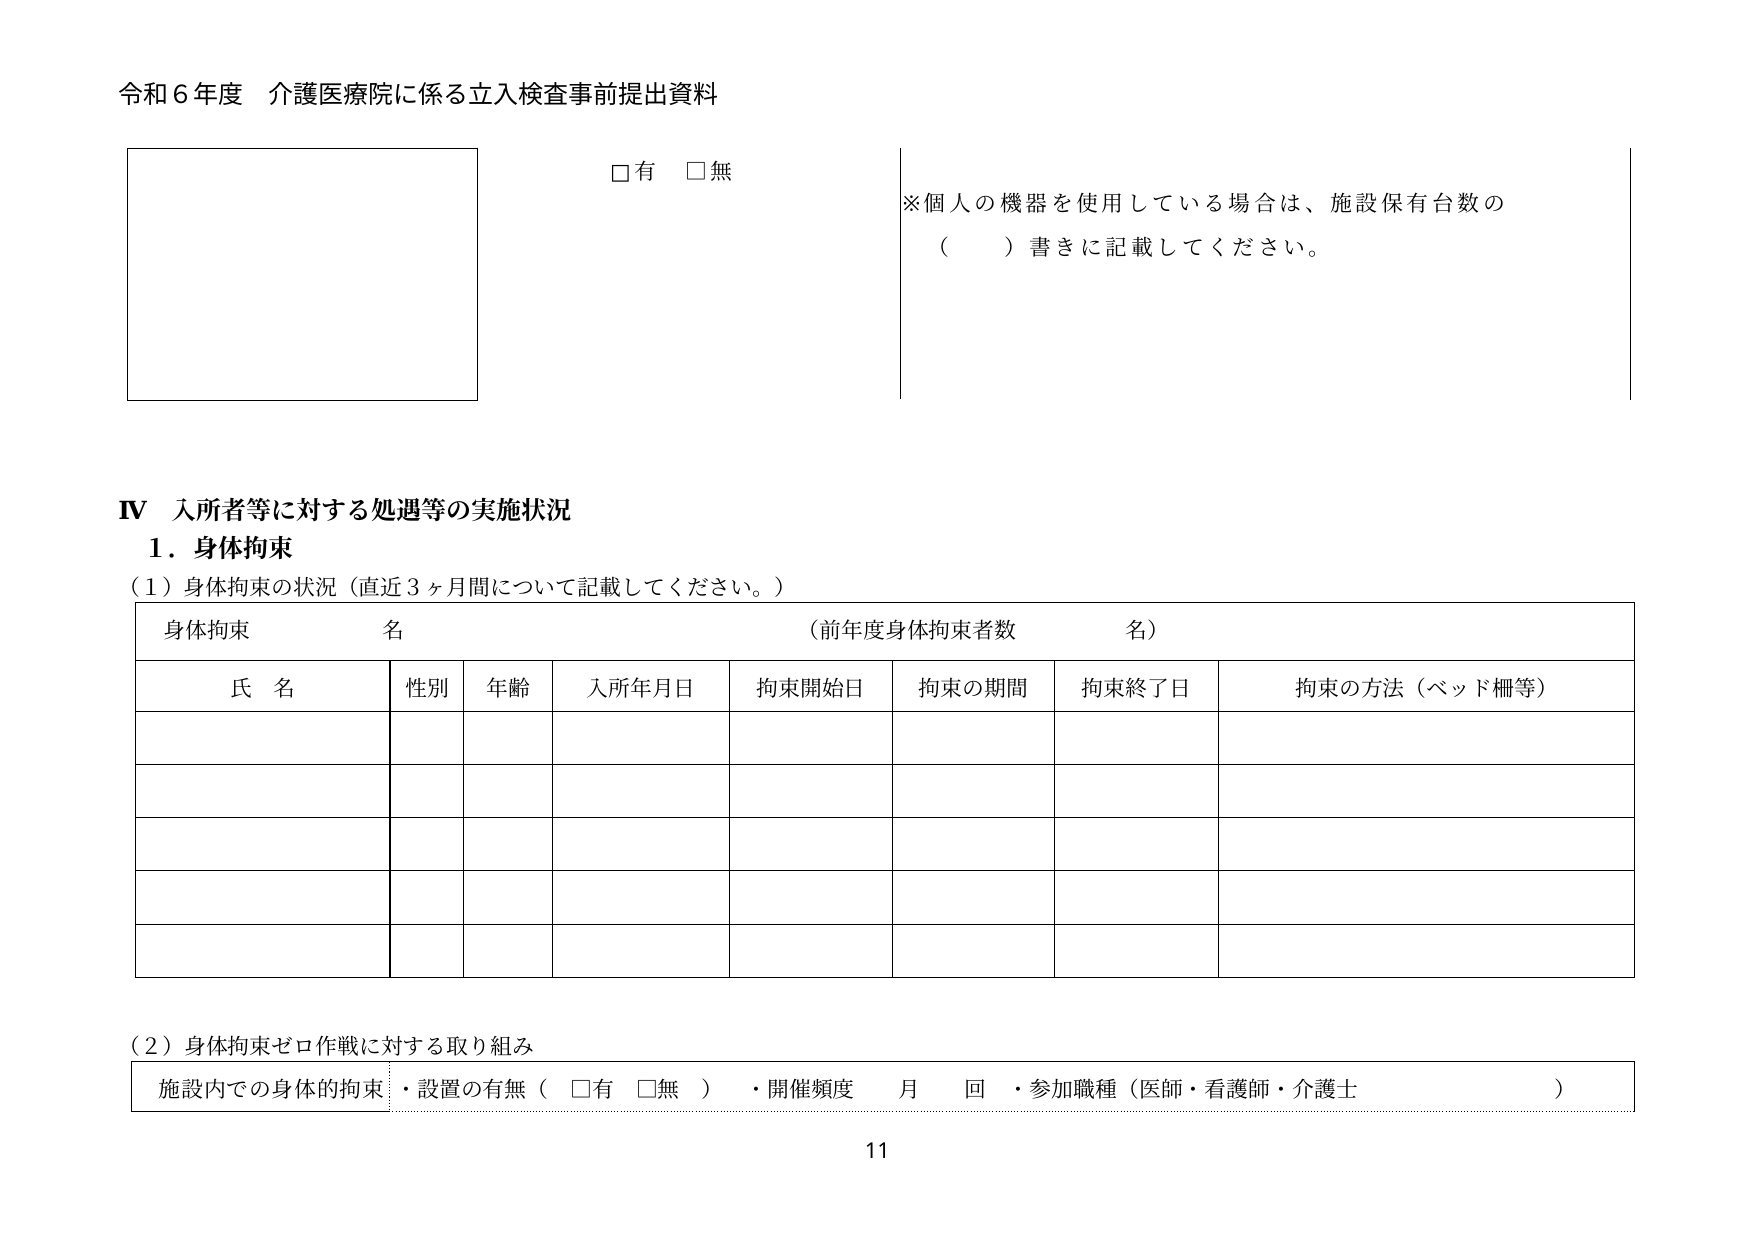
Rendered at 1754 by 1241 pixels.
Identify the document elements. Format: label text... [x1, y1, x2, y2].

text （１）身体拘束の状況（直近３ヶ月間について記載してください。） [118, 564, 1636, 602]
table_cell [391, 871, 463, 923]
table_cell [136, 871, 389, 923]
table_cell 年齢 [464, 661, 552, 711]
table_cell [391, 712, 463, 764]
table_cell [464, 765, 552, 817]
table_header 身体拘束 名 （前年度身体拘束者数 名） [136, 603, 1634, 660]
table_cell [1055, 925, 1218, 977]
table_cell [893, 925, 1054, 977]
table_header 施設内での身体的拘束等適正化検討委員会 [132, 1062, 390, 1111]
table_cell [136, 712, 389, 764]
table_cell 拘束開始日 [730, 661, 892, 711]
table_cell [136, 765, 389, 817]
table_cell 性別 [391, 661, 463, 711]
table_cell [553, 871, 729, 923]
table_cell [128, 149, 477, 400]
table_cell 拘束終了日 [1055, 661, 1218, 711]
table_cell [553, 712, 729, 764]
table_cell [893, 765, 1054, 817]
table_cell [1219, 871, 1634, 923]
table_cell [893, 712, 1054, 764]
table_cell [730, 925, 892, 977]
table_cell [464, 925, 552, 977]
table_cell [391, 818, 463, 870]
table_cell [730, 765, 892, 817]
table_cell [553, 765, 729, 817]
text Ⅳ 入所者等に対する処遇等の実施状況 [118, 477, 1636, 527]
text （２）身体拘束ゼロ作戦に対する取り組み [118, 1019, 1636, 1061]
table_cell [1219, 712, 1634, 764]
table_cell 氏 名 [136, 661, 389, 711]
table_cell [136, 818, 389, 870]
table_cell [893, 871, 1054, 923]
table_cell 拘束の期間 [893, 661, 1054, 711]
text １．身体拘束 [118, 527, 1636, 564]
table_cell [1055, 712, 1218, 764]
table_cell [464, 871, 552, 923]
table_cell 入所年月日 [553, 661, 729, 711]
table_cell [464, 712, 552, 764]
table_header ・設置の有無（ 有 無 ） ・開催頻度 月 回 ・参加職種（医師・看護師・介護士 ） [390, 1062, 1634, 1111]
table_cell [391, 765, 463, 817]
table_cell [136, 925, 389, 977]
table_cell [1055, 871, 1218, 923]
table_cell [1219, 818, 1634, 870]
table_cell [730, 712, 892, 764]
table_cell [1055, 765, 1218, 817]
table_cell [1055, 818, 1218, 870]
table_cell [553, 925, 729, 977]
table_cell [1219, 925, 1634, 977]
table_cell [1219, 765, 1634, 817]
table_cell [391, 925, 463, 977]
table_cell [893, 818, 1054, 870]
table_cell [730, 818, 892, 870]
table_cell [464, 818, 552, 870]
table_cell [730, 871, 892, 923]
table_cell 拘束の方法（ベッド柵等） [1219, 661, 1634, 711]
table_cell [553, 818, 729, 870]
